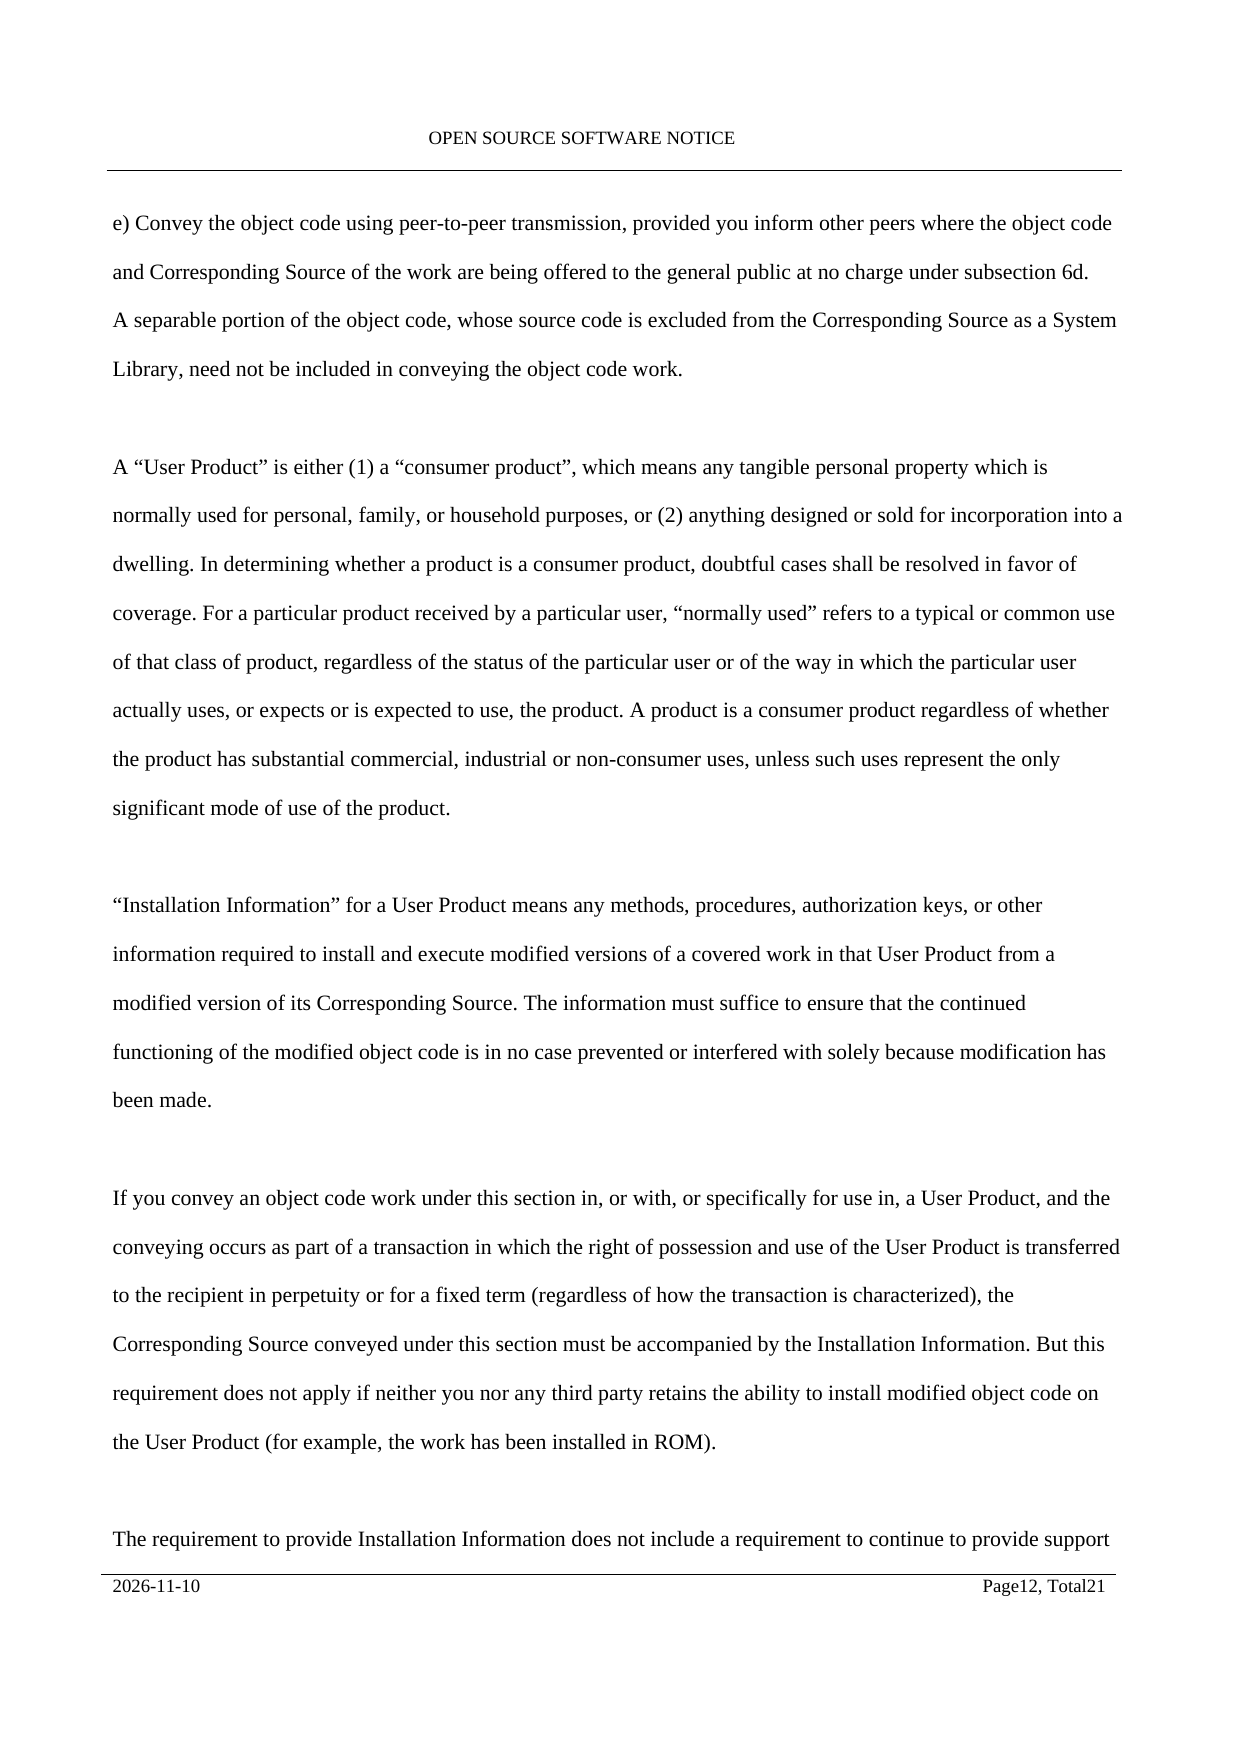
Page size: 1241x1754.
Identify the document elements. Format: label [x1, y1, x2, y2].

text [112, 206, 1128, 1555]
